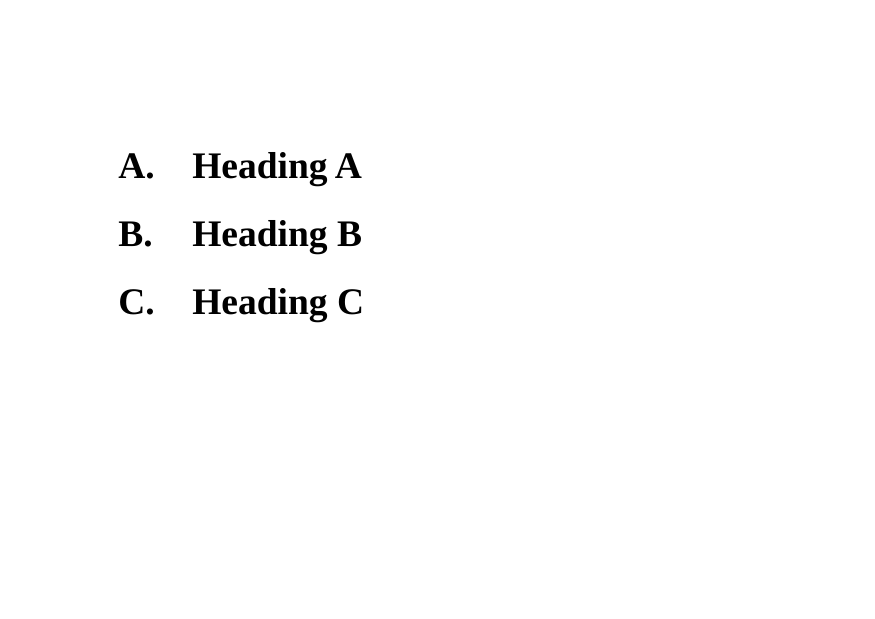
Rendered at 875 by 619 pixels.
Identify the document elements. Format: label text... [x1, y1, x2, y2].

subtitle Heading C [118, 279, 756, 322]
subtitle Heading A [118, 143, 756, 186]
subtitle Heading B [118, 211, 756, 254]
